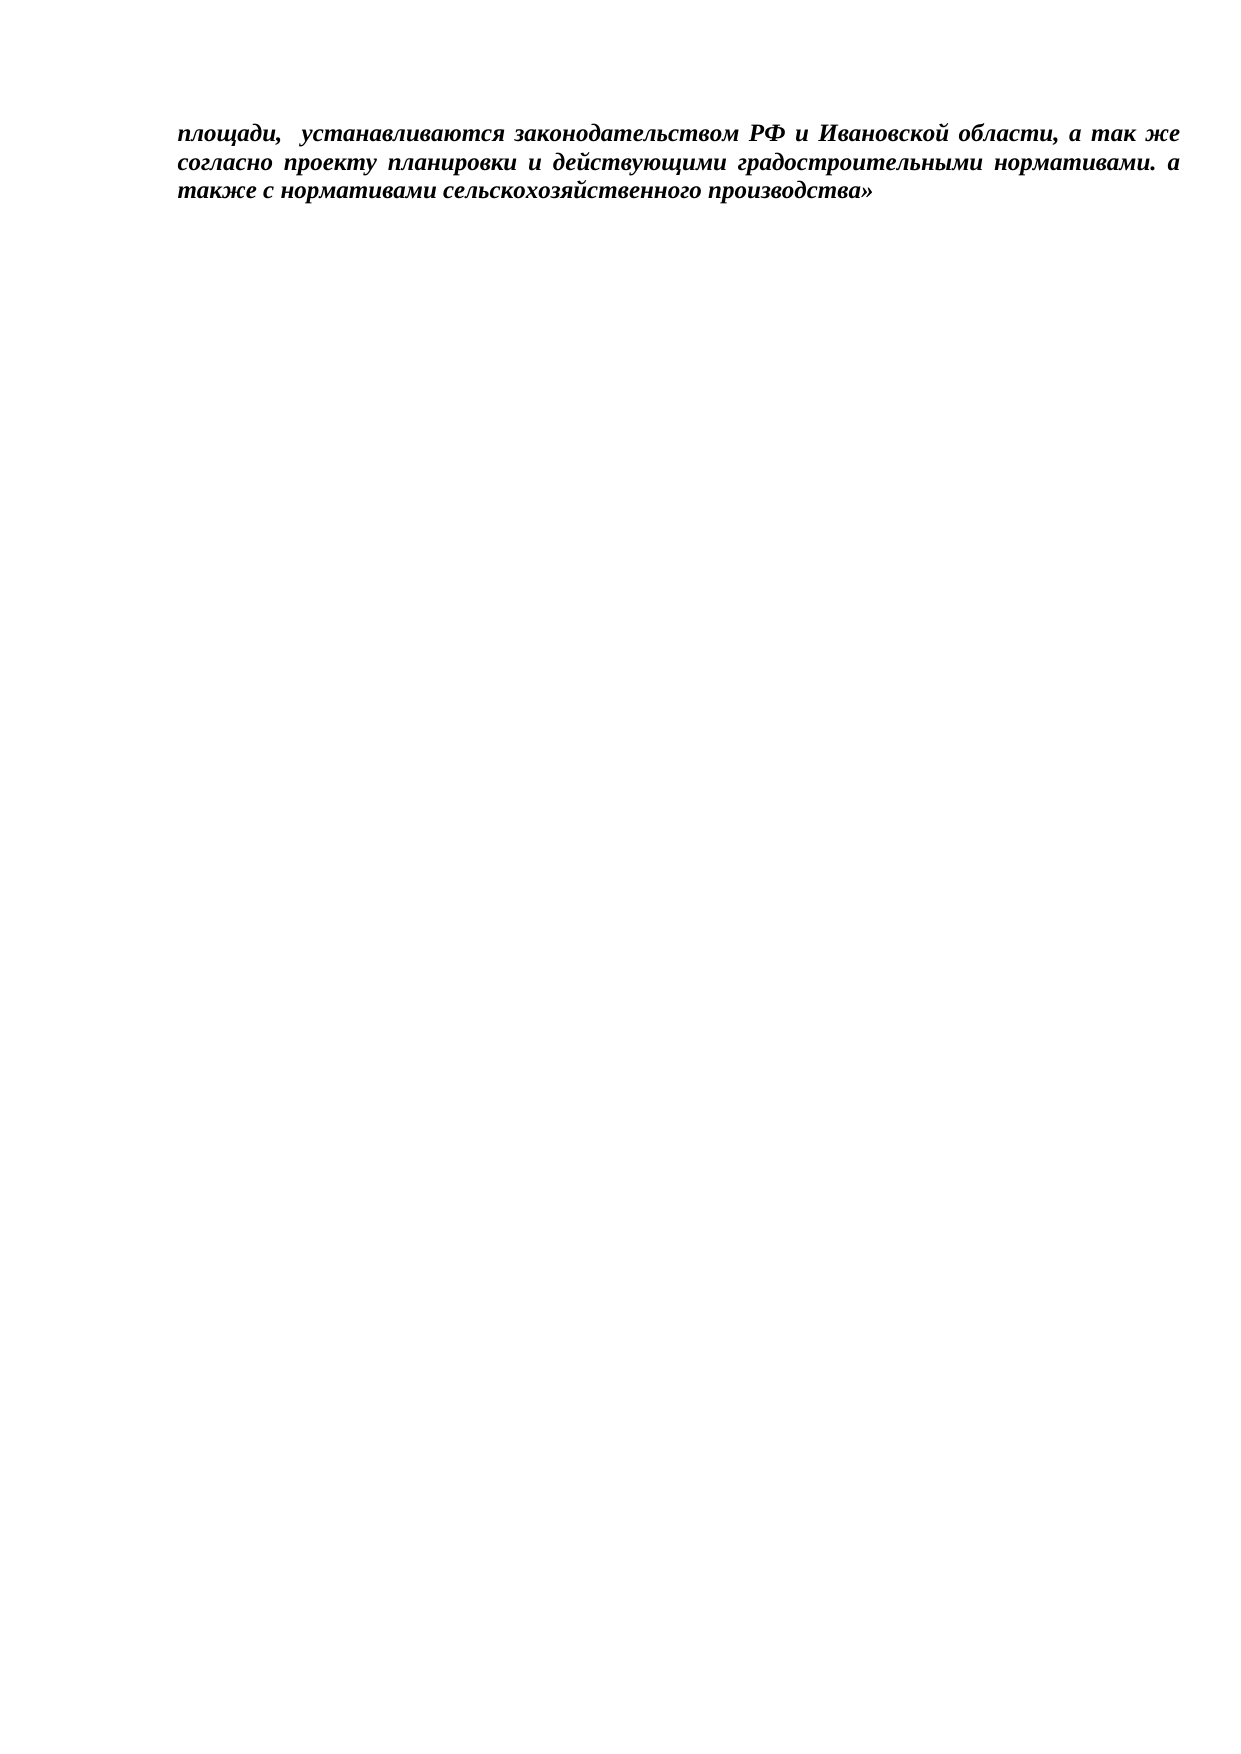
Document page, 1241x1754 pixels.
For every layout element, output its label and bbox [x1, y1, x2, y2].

text [177, 118, 1181, 204]
